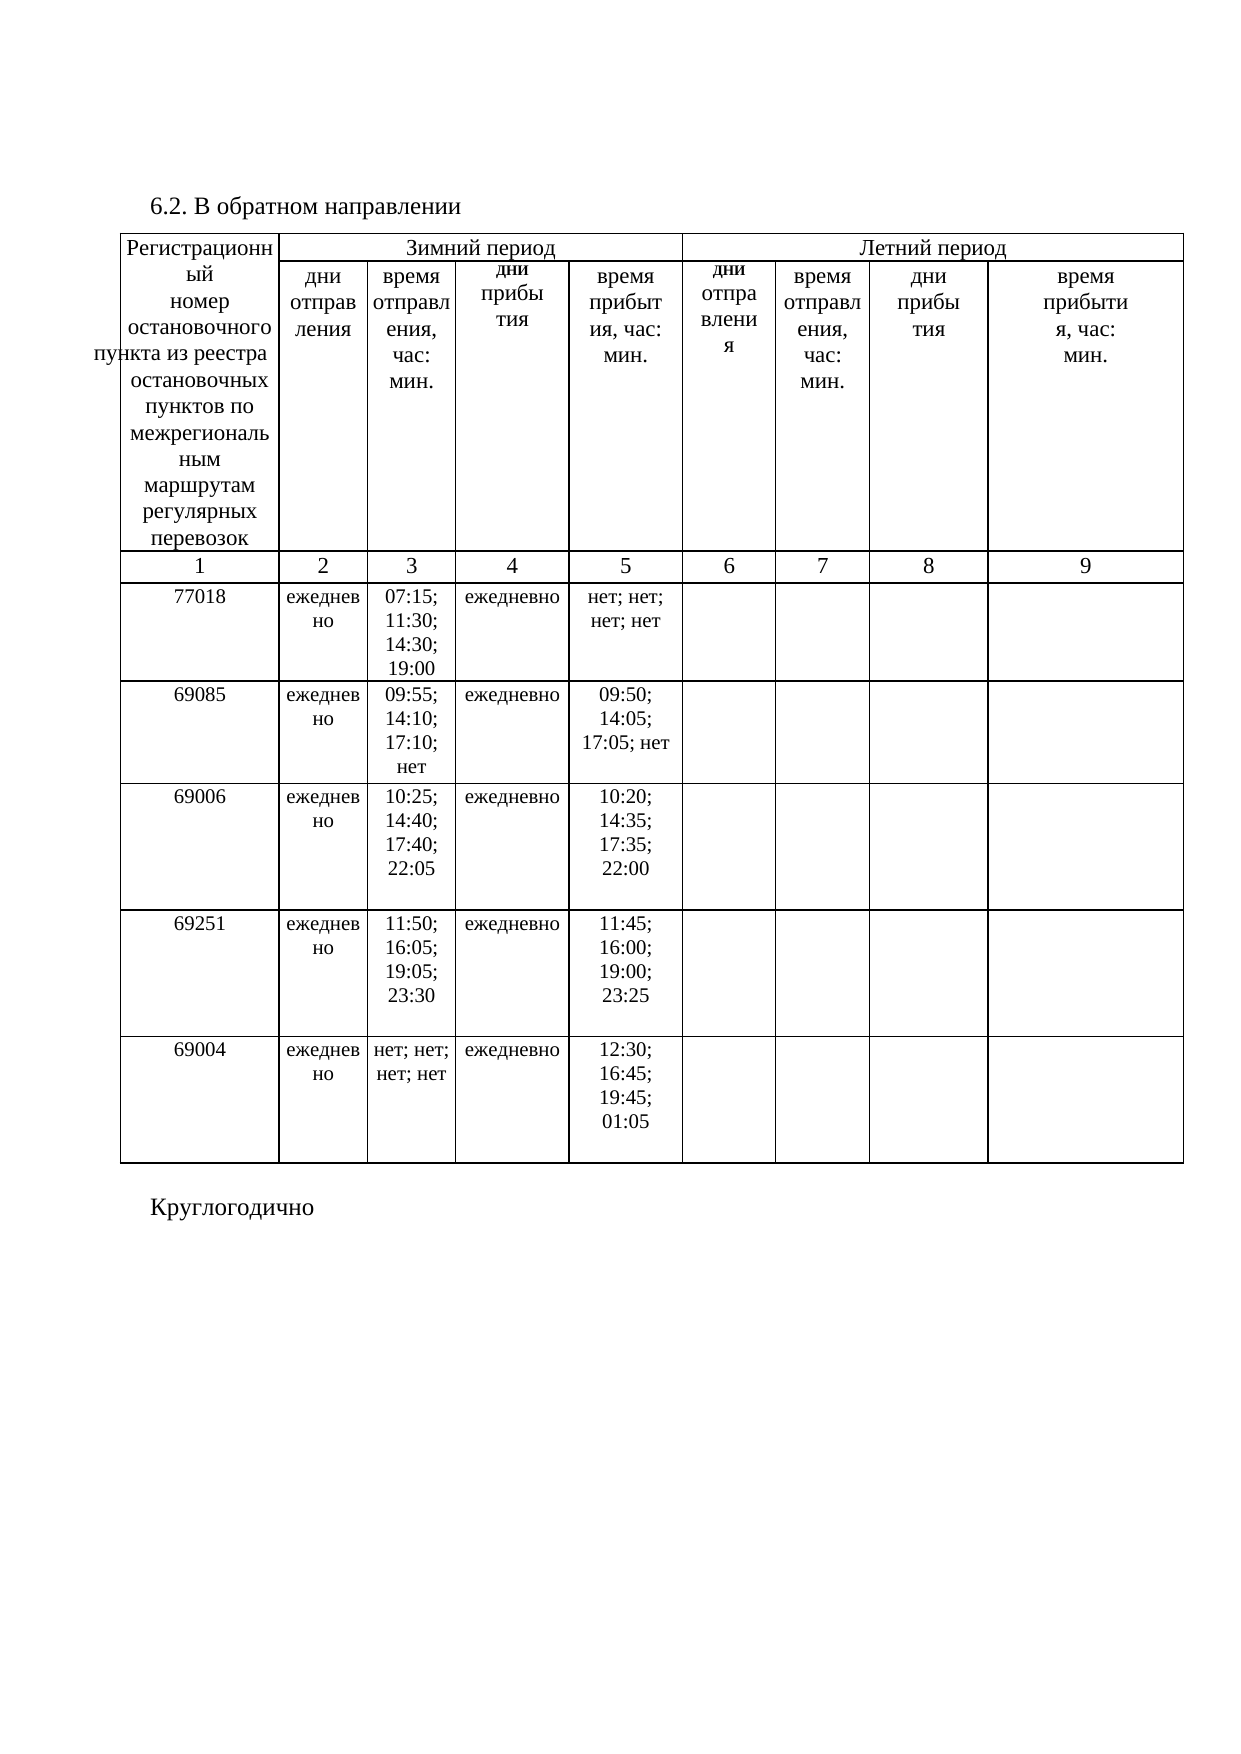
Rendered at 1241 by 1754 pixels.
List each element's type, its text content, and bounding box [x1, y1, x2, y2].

table_cell [989, 682, 1183, 782]
table_cell 69085 [121, 682, 278, 782]
table_cell [870, 682, 987, 782]
table_cell [870, 911, 987, 1036]
table_cell [776, 1037, 869, 1162]
table_cell 10:25; 14:40; 17:40; 22:05 [368, 784, 455, 909]
table_cell [683, 784, 775, 909]
table_header Зимний период [280, 234, 682, 260]
table_cell время отправл ения, час: мин. [368, 262, 455, 550]
table_cell нет; нет; нет; нет [570, 584, 682, 680]
table_cell нет; нет; нет; нет [368, 1037, 455, 1162]
table_cell 4 [456, 552, 568, 582]
table_cell время отправл ения, час: мин. [776, 262, 869, 550]
table_cell [683, 1037, 775, 1162]
table_cell 2 [280, 552, 367, 582]
table_cell [870, 584, 987, 680]
table_cell 69004 [121, 1037, 278, 1162]
table_cell дни отправ ления [280, 262, 367, 550]
table_cell [776, 682, 869, 782]
table_header Регистрационный номер остановочного пункта из реестра остановочных пунктов по межрегиональным маршрутам регулярных перевозок [121, 234, 278, 550]
table_cell 7 [776, 552, 869, 582]
text Круглогодично [150, 1192, 1090, 1221]
table_cell 10:20; 14:35; 17:35; 22:00 [570, 784, 682, 909]
text 6.2. В обратном направлении [150, 191, 1090, 220]
table_cell [870, 784, 987, 909]
table_cell время прибыти я, час: мин. [989, 262, 1183, 550]
table_cell ежедневно [456, 911, 568, 1036]
table_cell [870, 1037, 987, 1162]
table_cell 07:15; 11:30; 14:30; 19:00 [368, 584, 455, 680]
table_cell 11:50; 16:05; 19:05; 23:30 [368, 911, 455, 1036]
table_header Летний период [683, 234, 1183, 260]
table_cell [989, 911, 1183, 1036]
table_cell 77018 [121, 584, 278, 680]
table_cell 1 [121, 552, 278, 582]
table_cell [683, 911, 775, 1036]
table_cell 69006 [121, 784, 278, 909]
table_cell 9 [989, 552, 1183, 582]
table_cell ДНИ прибы тия [456, 262, 568, 550]
table_cell [683, 584, 775, 680]
table_cell ежедневно [456, 784, 568, 909]
table_cell ежедневно [456, 584, 568, 680]
table_cell время прибыт ия, час: мин. [570, 262, 682, 550]
table_cell ДНИ отпра влени я [683, 262, 775, 550]
table_cell 11:45; 16:00; 19:00; 23:25 [570, 911, 682, 1036]
table_cell 09:55; 14:10; 17:10; нет [368, 682, 455, 782]
table_cell 8 [870, 552, 987, 582]
table_cell [776, 784, 869, 909]
table_cell ежедневно [456, 1037, 568, 1162]
table_cell 6 [683, 552, 775, 582]
table_cell 09:50; 14:05; 17:05; нет [570, 682, 682, 782]
table_cell 69251 [121, 911, 278, 1036]
table_cell ежедневно [280, 911, 367, 1036]
table_cell ежедневно [280, 1037, 367, 1162]
table_cell дни прибы тия [870, 262, 987, 550]
table_cell ежедневно [456, 682, 568, 782]
table_cell [989, 1037, 1183, 1162]
table_cell [776, 911, 869, 1036]
table_cell [989, 584, 1183, 680]
table_cell ежедневно [280, 682, 367, 782]
table_cell 12:30; 16:45; 19:45; 01:05 [570, 1037, 682, 1162]
table_cell [989, 784, 1183, 909]
table_cell [683, 682, 775, 782]
table_cell 5 [570, 552, 682, 582]
table_cell ежедневно [280, 784, 367, 909]
table_cell ежедневно [280, 584, 367, 680]
table_cell [776, 584, 869, 680]
table_cell 3 [368, 552, 455, 582]
